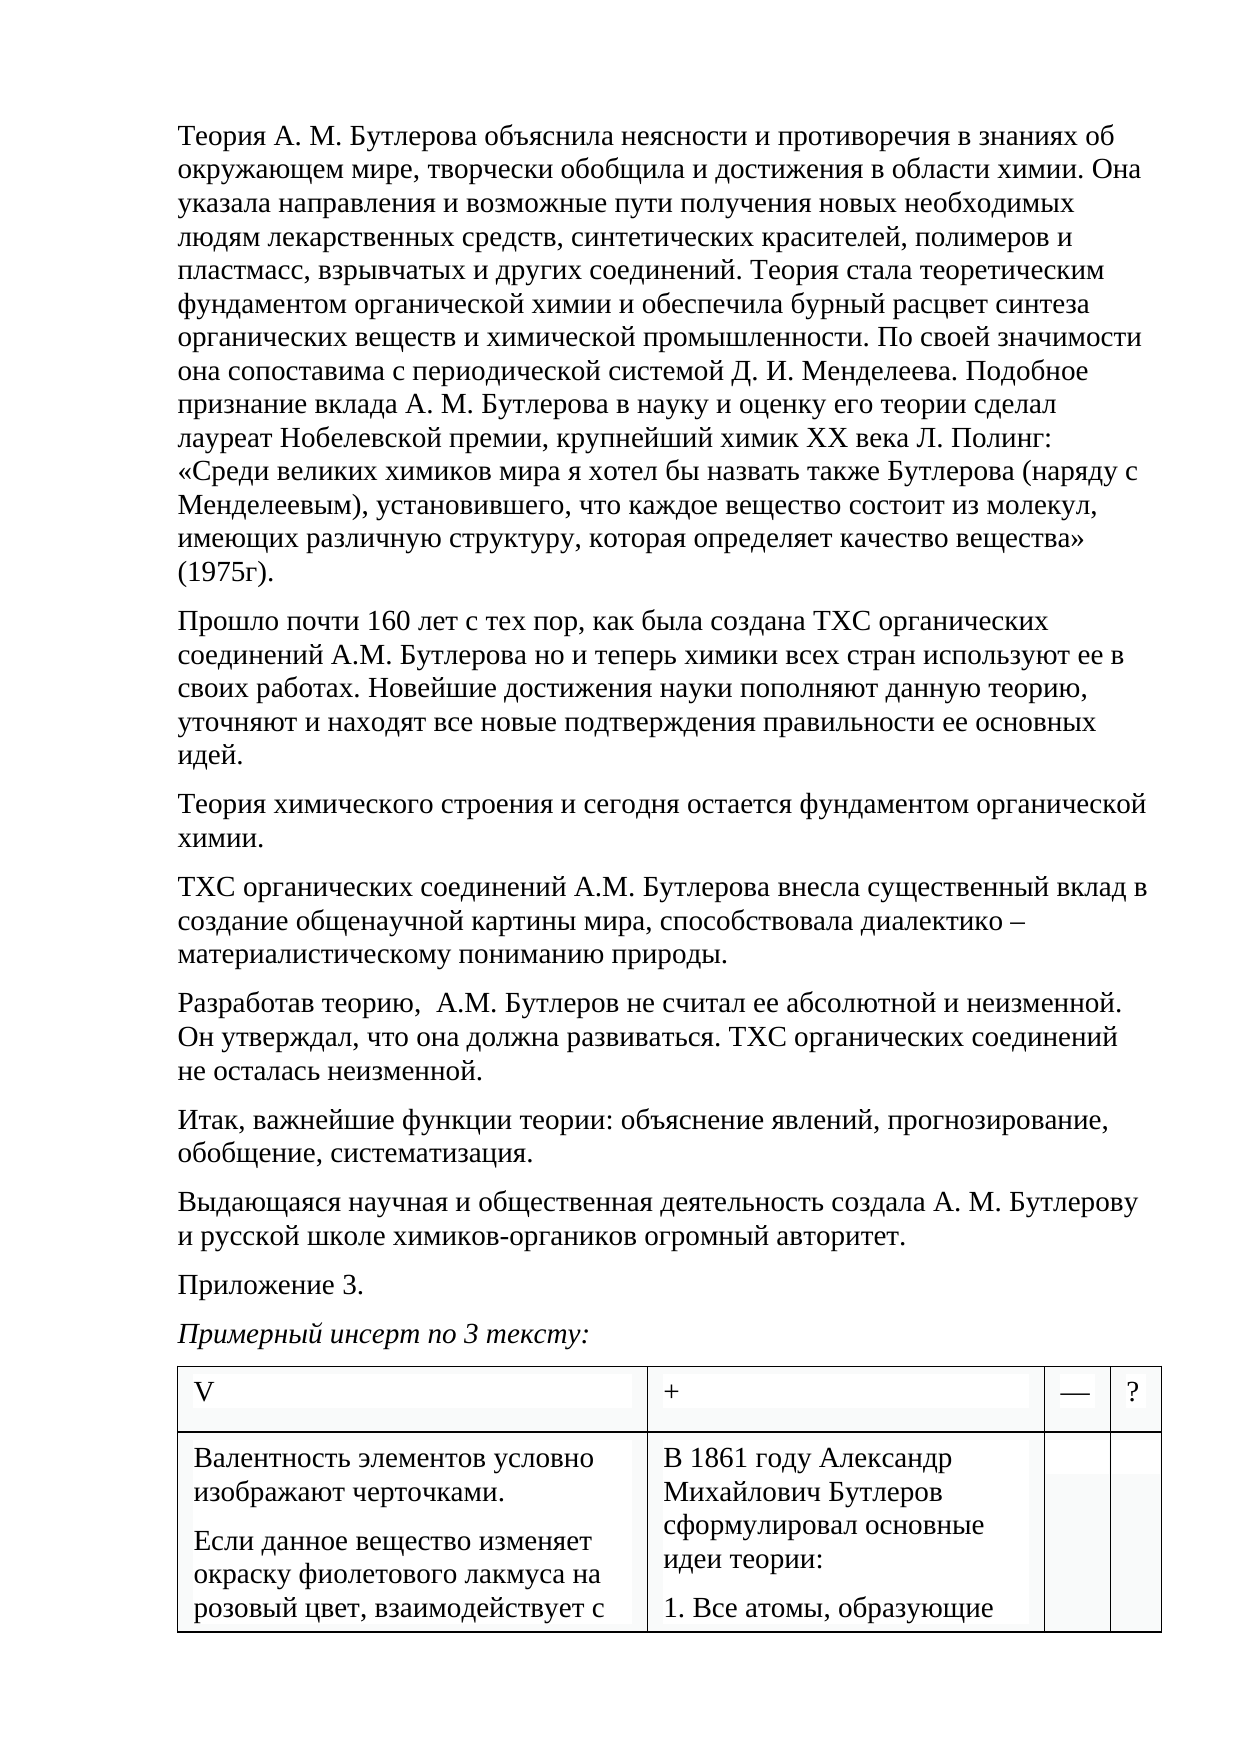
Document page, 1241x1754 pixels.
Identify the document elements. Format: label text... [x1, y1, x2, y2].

text ТХС органических соединений А.М. Бутлерова внесла существенный вклад в создание общенаучной картины мира, способствовала диалектико – материалистическому пониманию природы. [177, 869, 1152, 970]
text Теория химического строения и сегодня остается фундаментом органической химии. [177, 787, 1152, 854]
text Приложение 3. [177, 1267, 1152, 1301]
text Примерный инсерт по 3 тексту: [177, 1316, 1152, 1350]
text Итак, важнейшие функции теории: объяснение явлений, прогнозирование, обобщение, систематизация. [177, 1102, 1152, 1169]
table_header ? [1111, 1367, 1161, 1431]
table_cell [1111, 1433, 1161, 1631]
text Разработав теорию, А.М. Бутлеров не считал ее абсолютной и неизменной. Он утверждал, что она должна развиваться. ТХС органических соединений не осталась неизменной. [177, 986, 1152, 1086]
table_header — [1045, 1367, 1110, 1431]
table_cell [1045, 1433, 1110, 1631]
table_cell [648, 1433, 1044, 1631]
text Прошло почти 160 лет с тех пор, как была создана ТХС органических соединений А.М. Бутлерова но и теперь химики всех стран используют ее в своих работах. Новейшие достижения науки пополняют данную теорию, уточняют и находят все новые подтверждения правильности ее основных идей. [177, 603, 1152, 771]
text Выдающаяся научная и общественная деятельность создала А. М. Бутлерову и русской школе химиков-органиков огромный авторитет. [177, 1184, 1152, 1252]
text Теория А. М. Бутлерова объяснила неясности и противоречия в знаниях об окружающем мире, творчески обобщила и достижения в области химии. Она указала направления и возможные пути получения новых необходимых людям лекарственных средств, синтетических красителей, полимеров и пластмасс, взрывчатых и других соединений. Теория стала теоретическим фундаментом органической химии и обеспечила бурный расцвет синтеза органических веществ и химической промышленности. По своей значимости она сопоставима с периодической системой Д. И. Менделеева. Подобное признание вклада А. М. Бутлерова в науку и оценку его теории сделал лауреат Нобелевской премии, крупнейший химик ХХ века Л. Полинг: «Среди великих химиков мира я хотел бы назвать также Бутлерова (наряду с Менделеевым), установившего, что каждое вещество состоит из молекул, имеющих различную структуру, которая определяет качество вещества» (1975г). [177, 118, 1152, 588]
table_header V [178, 1367, 647, 1431]
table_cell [178, 1433, 647, 1631]
table_header + [648, 1367, 1044, 1431]
